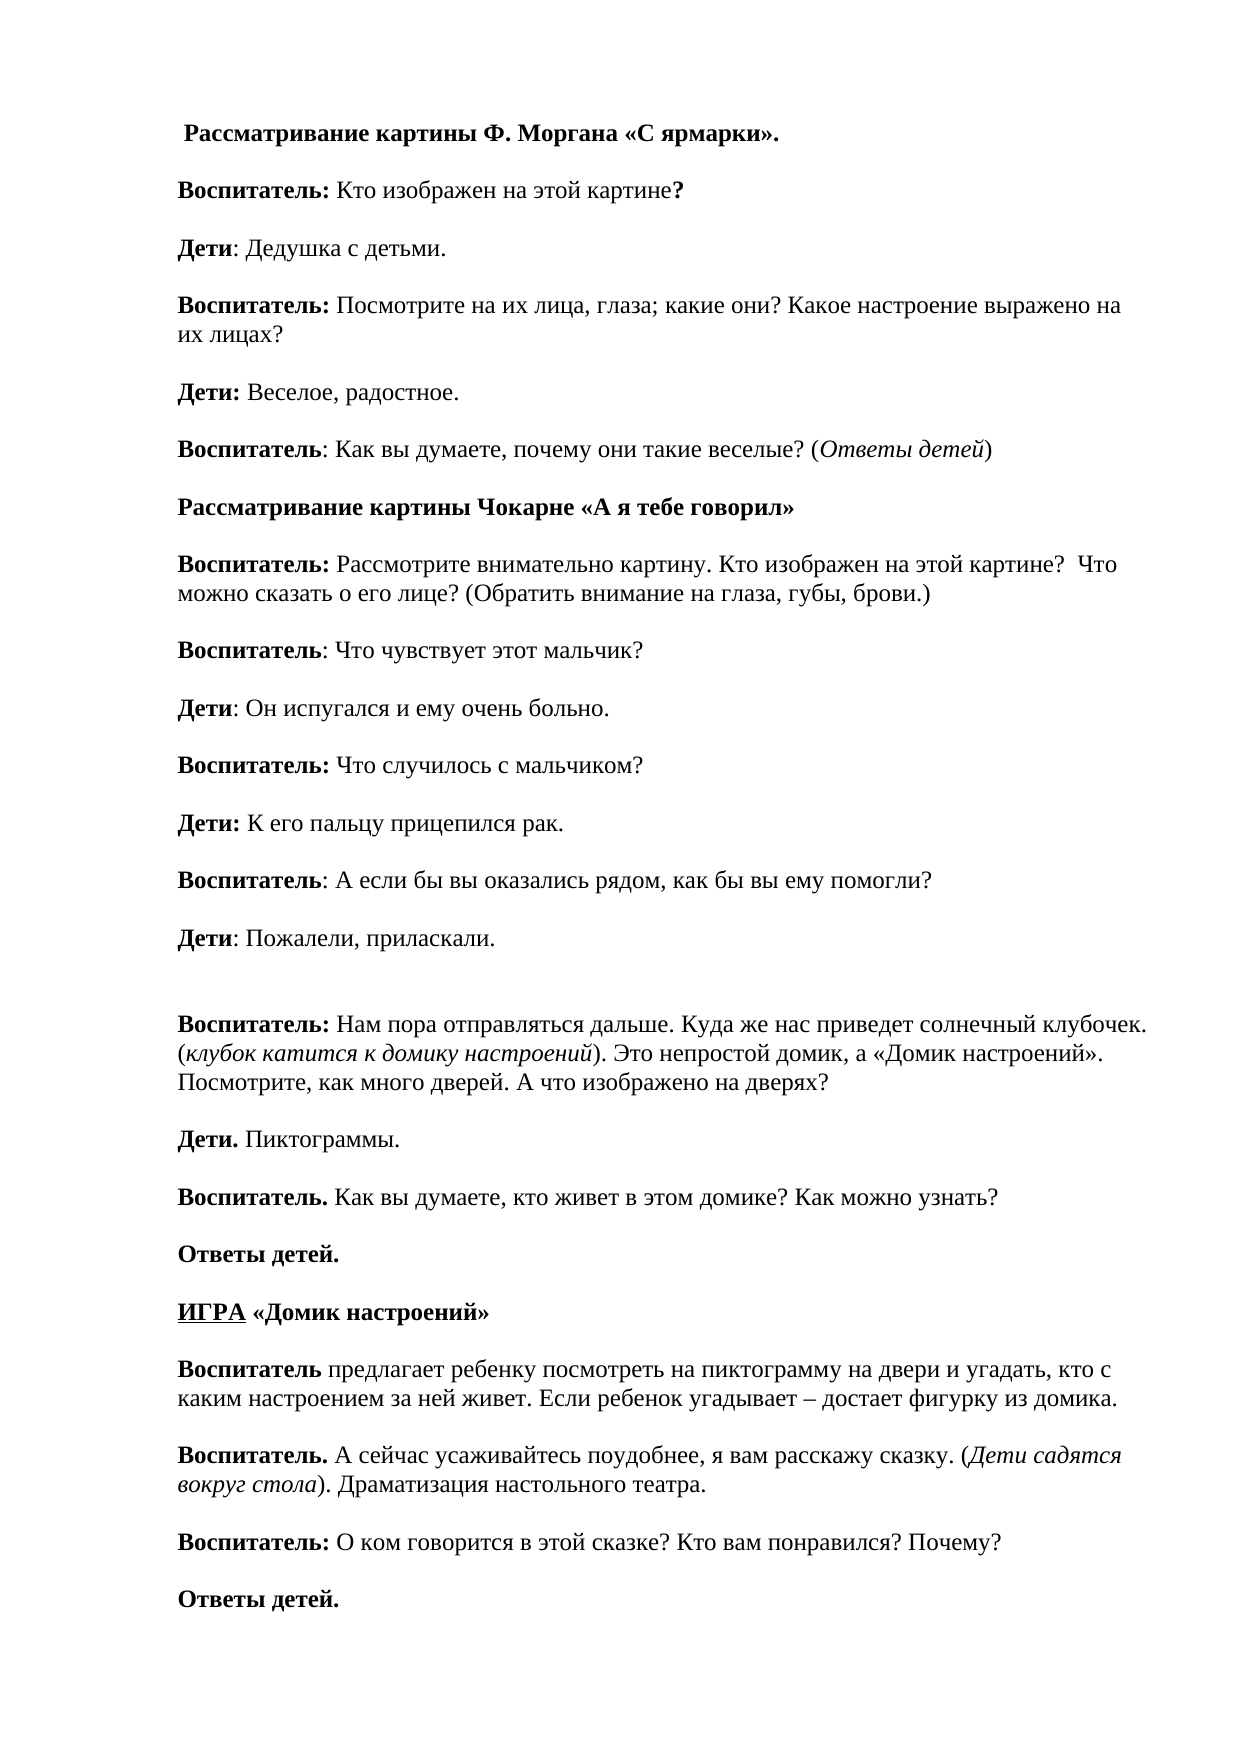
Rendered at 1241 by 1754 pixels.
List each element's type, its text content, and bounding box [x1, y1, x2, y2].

text Воспитатель: А если бы вы оказались рядом, как бы вы ему помогли? [177, 866, 1152, 894]
text Дети: Веселое, радостное. [177, 377, 1152, 406]
text Воспитатель: Нам пора отправляться дальше. Куда же нас приведет солнечный клубочек. (клубок катится к домику настроений). Это непростой домик, а «Домик настроений». Посмотрите, как много дверей. А что изображено на дверях? [177, 1009, 1152, 1096]
text Воспитатель: Что чувствует этот мальчик? [177, 636, 1152, 664]
text Дети: Он испугался и ему очень больно. [177, 693, 1152, 722]
text Дети: Пожалели, приласкали. [177, 923, 1152, 952]
text Дети: Дедушка с детьми. [177, 233, 1152, 262]
text Воспитатель: Посмотрите на их лица, глаза; какие они? Какое настроение выражено на их лицах? [177, 291, 1152, 348]
text Воспитатель: Кто изображен на этой картине? [177, 176, 1152, 204]
text Ответы детей. [177, 1584, 1152, 1613]
text Воспитатель предлагает ребенку посмотреть на пиктограмму на двери и угадать, кто с каким настроением за ней живет. Если ребенок угадывает – достает фигурку из домика. [177, 1354, 1152, 1412]
text Дети: К его пальцу прицепился рак. [177, 808, 1152, 837]
text Рассматривание картины Чокарне «А я тебе говорил» [177, 492, 1152, 521]
text Ответы детей. [177, 1239, 1152, 1268]
text Воспитатель: Как вы думаете, почему они такие веселые? (Ответы детей) [177, 434, 1152, 463]
text Дети. Пиктограммы. [177, 1124, 1152, 1153]
text Рассматривание картины Ф. Моргана «С ярмарки». [177, 118, 1152, 147]
text Воспитатель: Рассмотрите внимательно картину. Кто изображен на этой картине? Что можно сказать о его лице? (Обратить внимание на глаза, губы, брови.) [177, 549, 1152, 607]
text Воспитатель. А сейчас усаживайтесь поудобнее, я вам расскажу сказку. (Дети садятся вокруг стола). Драматизация настольного театра. [177, 1441, 1152, 1498]
text ИГРА «Домик настроений» [177, 1297, 1152, 1326]
text Воспитатель: Что случилось с мальчиком? [177, 751, 1152, 779]
text Воспитатель: О ком говорится в этой сказке? Кто вам понравился? Почему? [177, 1527, 1152, 1556]
text Воспитатель. Как вы думаете, кто живет в этом домике? Как можно узнать? [177, 1182, 1152, 1211]
